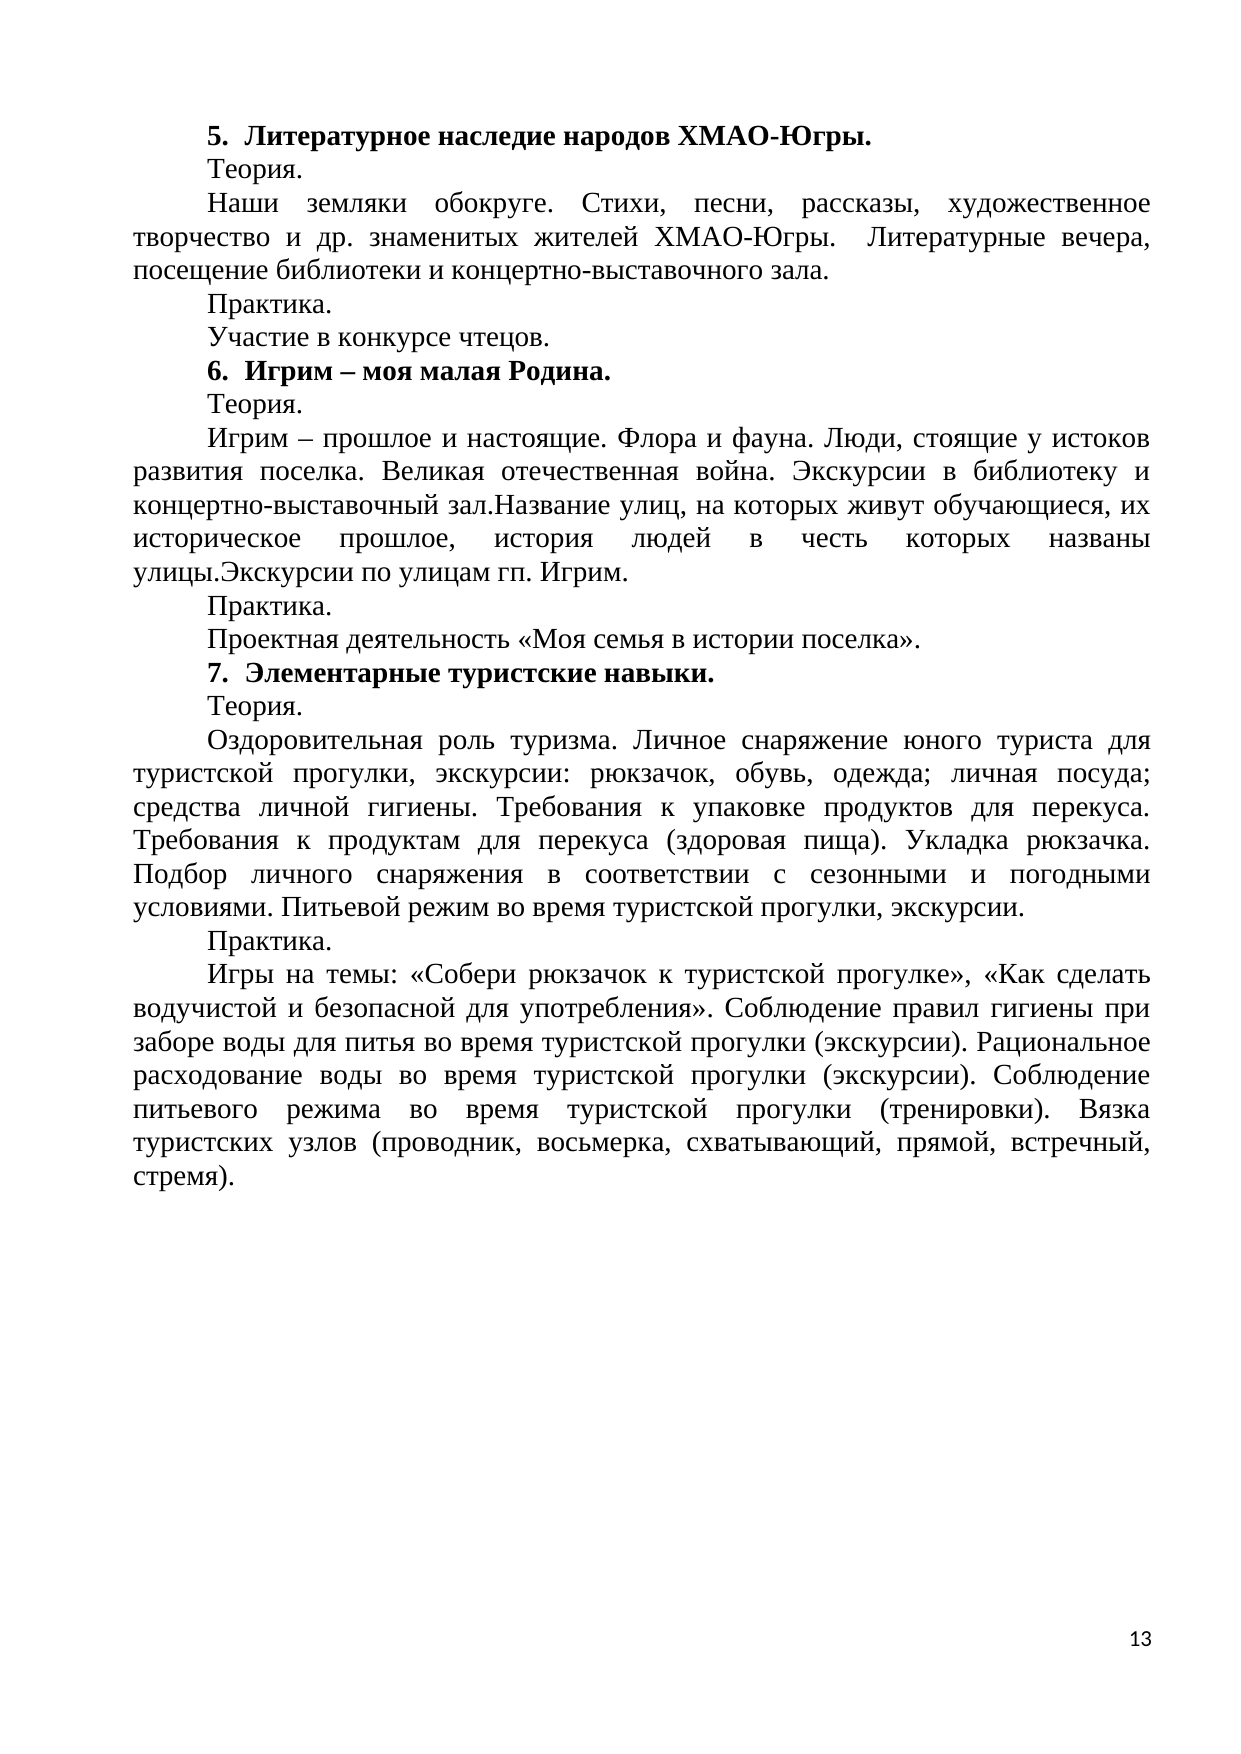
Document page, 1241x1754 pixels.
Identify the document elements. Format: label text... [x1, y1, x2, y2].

text Практика. [133, 588, 1152, 621]
text Проектная деятельность «Моя семья в истории поселка». [133, 621, 1152, 655]
text Участие в конкурсе чтецов. [133, 319, 1152, 353]
list Литературное наследие народов ХМАО-Югры. [207, 118, 1152, 152]
text Игрим – прошлое и настоящие. Флора и фауна. Люди, стоящие у истоков развития поселка. Великая отечественная война. Экскурсии в библиотеку и концертно-выставочный зал.Название улиц, на которых живут обучающиеся, их историческое прошлое, история людей в честь которых названы улицы.Экскурсии по улицам гп. Игрим. [133, 420, 1152, 588]
list Элементарные туристские навыки. [207, 655, 1152, 688]
text Оздоровительная роль туризма. Личное снаряжение юного туриста для туристской прогулки, экскурсии: рюкзачок, обувь, одежда; личная посуда; средства личной гигиены. Требования к упаковке продуктов для перекуса. Требования к продуктам для перекуса (здоровая пища). Укладка рюкзачка. Подбор личного снаряжения в соответствии с сезонными и погодными условиями. Питьевой режим во время туристской прогулки, экскурсии. [133, 722, 1152, 923]
text Теория. [133, 152, 1152, 185]
text Теория. [133, 386, 1152, 420]
text Практика. [133, 923, 1152, 957]
text Игры на темы: «Собери рюкзачок к туристской прогулке», «Как сделать водучистой и безопасной для употребления». Соблюдение правил гигиены при заборе воды для питья во время туристской прогулки (экскурсии). Рациональное расходование воды во время туристской прогулки (экскурсии). Соблюдение питьевого режима во время туристской прогулки (тренировки). Вязка туристских узлов (проводник, восьмерка, схватывающий, прямой, встречный, стремя). [133, 957, 1152, 1191]
list Игрим – моя малая Родина. [207, 353, 1152, 386]
text Теория. [133, 688, 1152, 722]
text Практика. [133, 286, 1152, 319]
text Наши земляки обокруге. Стихи, песни, рассказы, художественное творчество и др. знаменитых жителей ХМАО-Югры. Литературные вечера, посещение библиотеки и концертно-выставочного зала. [133, 185, 1152, 286]
